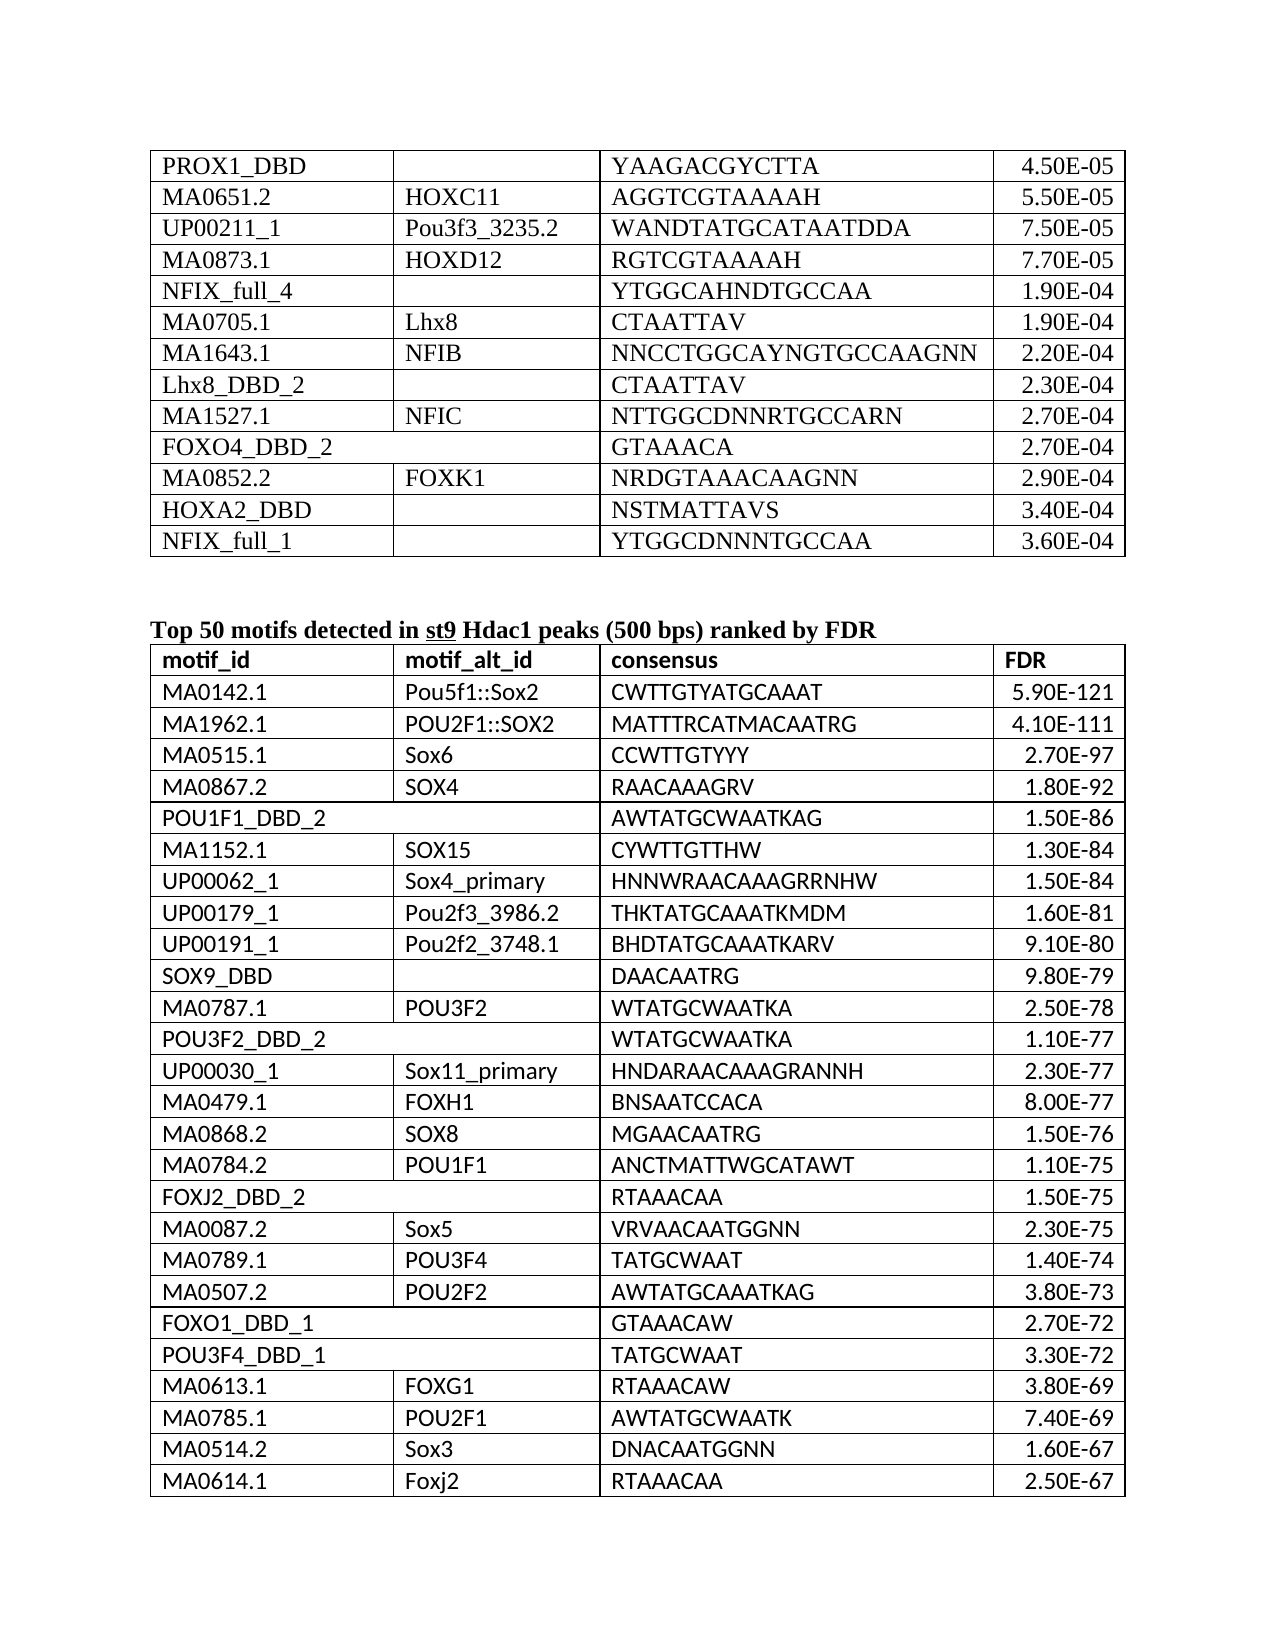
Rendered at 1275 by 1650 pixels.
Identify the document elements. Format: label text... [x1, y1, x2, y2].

table_cell DNACAATGGNN [601, 1434, 993, 1464]
table_cell Pou3f3_3235.2 [394, 214, 599, 244]
table_cell FOXO4_DBD_2 [151, 432, 599, 462]
table_cell 2.70E-04 [994, 401, 1124, 431]
table_cell RTAAACAA [601, 1465, 993, 1496]
table_cell 8.00E-77 [994, 1086, 1124, 1117]
table_cell MA0515.1 [151, 739, 393, 770]
table_cell NSTMATTAVS [601, 495, 993, 525]
table_cell 1.50E-76 [994, 1118, 1124, 1148]
table_cell NRDGTAAACAAGNN [601, 464, 993, 494]
table_cell MA0087.2 [151, 1213, 393, 1243]
table_cell 1.60E-81 [994, 897, 1124, 928]
table_cell 3.60E-04 [994, 526, 1124, 556]
table_cell UP00211_1 [151, 214, 393, 244]
table_cell WTATGCWAATKA [601, 992, 993, 1022]
table_cell MA0867.2 [151, 771, 393, 801]
table_cell 1.40E-74 [994, 1244, 1124, 1275]
table_cell [394, 526, 599, 556]
table_cell Lhx8 [394, 307, 599, 337]
table_cell MA0613.1 [151, 1371, 393, 1401]
table_cell WTATGCWAATKA [601, 1023, 993, 1054]
table_cell CTAATTAV [601, 307, 993, 337]
table_cell 1.30E-84 [994, 834, 1124, 864]
table_cell POU2F2 [394, 1276, 599, 1306]
table_cell UP00179_1 [151, 897, 393, 928]
table_cell SOX9_DBD [151, 960, 393, 991]
table_cell 3.80E-69 [994, 1371, 1124, 1401]
table_cell Sox6 [394, 739, 599, 770]
table_cell FOXK1 [394, 464, 599, 494]
table_cell MA0873.1 [151, 245, 393, 275]
table_cell RTAAACAW [601, 1371, 993, 1401]
table_cell AWTATGCWAATKAG [601, 803, 993, 833]
table_cell 1.50E-86 [994, 803, 1124, 833]
table_cell HOXA2_DBD [151, 495, 393, 525]
table_cell 1.50E-84 [994, 866, 1124, 896]
table_cell Sox3 [394, 1434, 599, 1464]
table_cell 2.50E-78 [994, 992, 1124, 1022]
table_cell 2.20E-04 [994, 339, 1124, 369]
table_cell CYWTTGTTHW [601, 834, 993, 864]
table_cell THKTATGCAAATKMDM [601, 897, 993, 928]
table_cell MA0507.2 [151, 1276, 393, 1306]
table_cell AGGTCGTAAAAH [601, 182, 993, 212]
table_cell [394, 960, 599, 991]
table_cell MA1643.1 [151, 339, 393, 369]
table_cell Sox5 [394, 1213, 599, 1243]
table_cell RAACAAAGRV [601, 771, 993, 801]
table_cell 2.70E-72 [994, 1308, 1124, 1338]
table_cell AWTATGCAAATKAG [601, 1276, 993, 1306]
table_cell HOXC11 [394, 182, 599, 212]
table_cell Foxj2 [394, 1465, 599, 1496]
table_cell ANCTMATTWGCATAWT [601, 1150, 993, 1180]
table_cell 4.50E-05 [994, 151, 1124, 181]
table_cell 1.80E-92 [994, 771, 1124, 801]
table_cell 1.60E-67 [994, 1434, 1124, 1464]
table_cell RGTCGTAAAAH [601, 245, 993, 275]
table_cell [394, 276, 599, 306]
table_header FDR [994, 645, 1124, 675]
table_cell [394, 495, 599, 525]
table_cell 1.90E-04 [994, 307, 1124, 337]
table_cell POU2F1 [394, 1402, 599, 1433]
table_cell 1.10E-77 [994, 1023, 1124, 1054]
table_cell 7.50E-05 [994, 214, 1124, 244]
table_cell UP00062_1 [151, 866, 393, 896]
table_cell TATGCWAAT [601, 1244, 993, 1275]
table_cell NFIB [394, 339, 599, 369]
table_header consensus [601, 645, 993, 675]
table_cell POU3F4_DBD_1 [151, 1339, 599, 1369]
table_cell DAACAATRG [601, 960, 993, 991]
table_cell 3.30E-72 [994, 1339, 1124, 1369]
table_cell 3.80E-73 [994, 1276, 1124, 1306]
table_cell HOXD12 [394, 245, 599, 275]
table_cell MA1527.1 [151, 401, 393, 431]
table_cell FOXJ2_DBD_2 [151, 1181, 599, 1212]
table_cell 2.90E-04 [994, 464, 1124, 494]
table_cell 9.80E-79 [994, 960, 1124, 991]
table_cell RTAAACAA [601, 1181, 993, 1212]
table_cell POU1F1 [394, 1150, 599, 1180]
table_cell 5.50E-05 [994, 182, 1124, 212]
table_cell MA0142.1 [151, 676, 393, 707]
table_cell 2.30E-75 [994, 1213, 1124, 1243]
table_cell MA0514.2 [151, 1434, 393, 1464]
table_cell YAAGACGYCTTA [601, 151, 993, 181]
table_cell POU1F1_DBD_2 [151, 803, 599, 833]
table_cell POU3F2_DBD_2 [151, 1023, 599, 1054]
table_cell POU3F4 [394, 1244, 599, 1275]
table_cell Sox4_primary [394, 866, 599, 896]
table_cell 1.90E-04 [994, 276, 1124, 306]
table_header motif_alt_id [394, 645, 599, 675]
table_cell HNNWRAACAAAGRRNHW [601, 866, 993, 896]
table_cell MA1152.1 [151, 834, 393, 864]
table_cell MA1962.1 [151, 708, 393, 738]
table_cell PROX1_DBD [151, 151, 393, 181]
table_cell 1.10E-75 [994, 1150, 1124, 1180]
table_cell MA0785.1 [151, 1402, 393, 1433]
table_cell YTGGCDNNNTGCCAA [601, 526, 993, 556]
table_cell 2.70E-04 [994, 432, 1124, 462]
table_cell NFIC [394, 401, 599, 431]
table_cell GTAAACA [601, 432, 993, 462]
table_cell POU3F2 [394, 992, 599, 1022]
table_cell SOX4 [394, 771, 599, 801]
table_cell 9.10E-80 [994, 929, 1124, 959]
table_cell UP00030_1 [151, 1055, 393, 1085]
table_cell Sox11_primary [394, 1055, 599, 1085]
text Top 50 motifs detected in st9 Hdac1 peaks (500 bps) ranked by FDR [150, 615, 1125, 643]
table_cell [394, 151, 599, 181]
table_cell FOXH1 [394, 1086, 599, 1117]
table_cell SOX15 [394, 834, 599, 864]
table_cell MA0651.2 [151, 182, 393, 212]
table_cell FOXG1 [394, 1371, 599, 1401]
table_cell NFIX_full_4 [151, 276, 393, 306]
table_cell CTAATTAV [601, 370, 993, 400]
table_cell BHDTATGCAAATKARV [601, 929, 993, 959]
table_cell 2.50E-67 [994, 1465, 1124, 1496]
table_cell 1.50E-75 [994, 1181, 1124, 1212]
table_cell NFIX_full_1 [151, 526, 393, 556]
table_cell Pou2f3_3986.2 [394, 897, 599, 928]
table_cell MA0479.1 [151, 1086, 393, 1117]
table_cell 2.30E-77 [994, 1055, 1124, 1085]
table_cell NTTGGCDNNRTGCCARN [601, 401, 993, 431]
table_cell SOX8 [394, 1118, 599, 1148]
table_cell TATGCWAAT [601, 1339, 993, 1369]
table_header motif_id [151, 645, 393, 675]
table_cell [394, 370, 599, 400]
table_cell NNCCTGGCAYNGTGCCAAGNN [601, 339, 993, 369]
table_cell MA0787.1 [151, 992, 393, 1022]
table_cell CWTTGTYATGCAAAT [601, 676, 993, 707]
table_cell MA0868.2 [151, 1118, 393, 1148]
table_cell 2.30E-04 [994, 370, 1124, 400]
table_cell 2.70E-97 [994, 739, 1124, 770]
table_cell AWTATGCWAATK [601, 1402, 993, 1433]
table_cell POU2F1::SOX2 [394, 708, 599, 738]
table_cell Pou5f1::Sox2 [394, 676, 599, 707]
table_cell MA0614.1 [151, 1465, 393, 1496]
table_cell MA0789.1 [151, 1244, 393, 1275]
table_cell HNDARAACAAAGRANNH [601, 1055, 993, 1085]
table_cell CCWTTGTYYY [601, 739, 993, 770]
table_cell MA0784.2 [151, 1150, 393, 1180]
table_cell Lhx8_DBD_2 [151, 370, 393, 400]
table_cell Pou2f2_3748.1 [394, 929, 599, 959]
table_cell MA0852.2 [151, 464, 393, 494]
table_cell UP00191_1 [151, 929, 393, 959]
table_cell GTAAACAW [601, 1308, 993, 1338]
table_cell 4.10E-111 [994, 708, 1124, 738]
table_cell 3.40E-04 [994, 495, 1124, 525]
table_cell 7.70E-05 [994, 245, 1124, 275]
table_cell FOXO1_DBD_1 [151, 1308, 599, 1338]
table_cell 7.40E-69 [994, 1402, 1124, 1433]
table_cell MATTTRCATMACAATRG [601, 708, 993, 738]
table_cell WANDTATGCATAATDDA [601, 214, 993, 244]
table_cell 5.90E-121 [994, 676, 1124, 707]
table_cell MGAACAATRG [601, 1118, 993, 1148]
table_cell BNSAATCCACA [601, 1086, 993, 1117]
table_cell YTGGCAHNDTGCCAA [601, 276, 993, 306]
table_cell MA0705.1 [151, 307, 393, 337]
table_cell VRVAACAATGGNN [601, 1213, 993, 1243]
